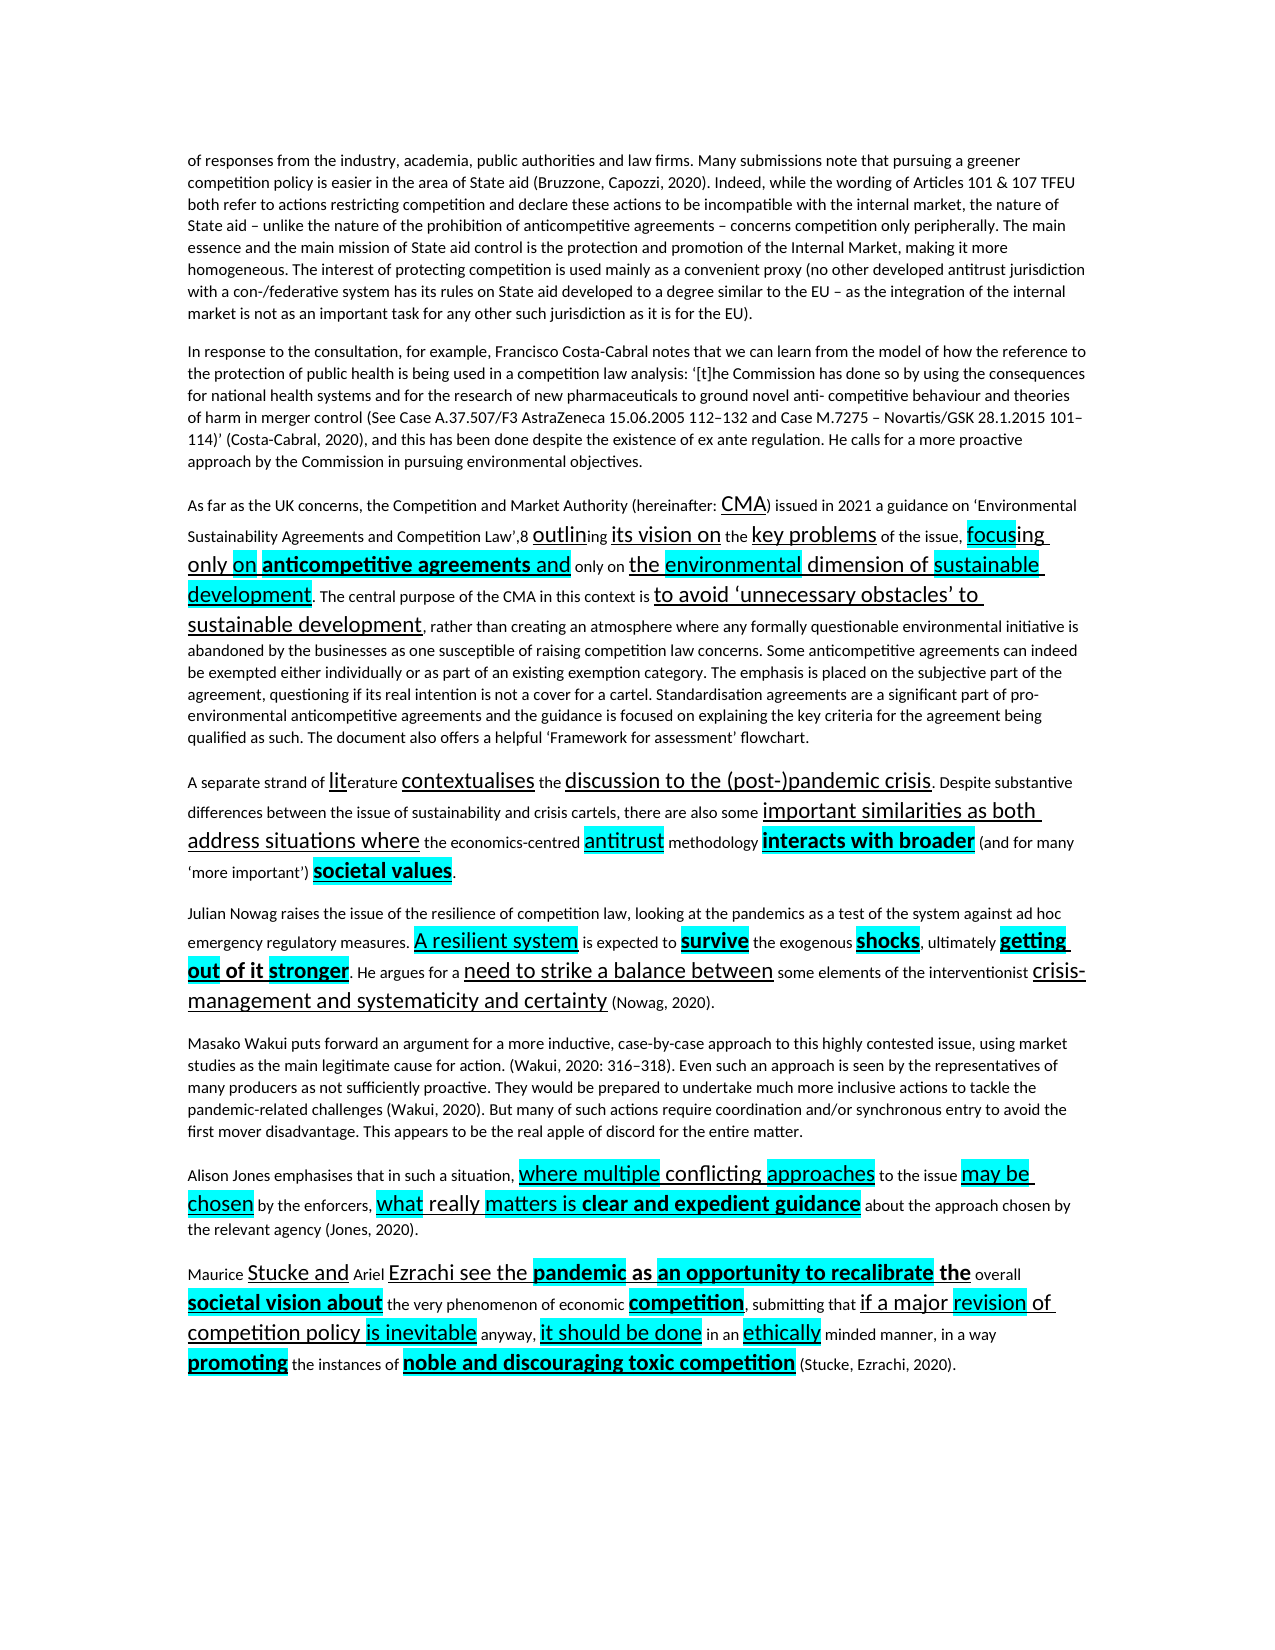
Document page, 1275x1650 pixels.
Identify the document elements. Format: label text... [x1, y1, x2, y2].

text Masako Wakui puts forward an argument for a more inductive, case-by-case approach to this highly contested issue, using market studies as the main legitimate cause for action. (Wakui, 2020: 316–318). Even such an approach is seen by the representatives of many producers as not sufficiently proactive. They would be prepared to undertake much more inclusive actions to tackle the pandemic-related challenges (Wakui, 2020). But many of such actions require coordination and/or synchronous entry to avoid the first mover disadvantage. This appears to be the real apple of discord for the entire matter. [187, 1033, 1087, 1141]
text Julian Nowag raises the issue of the resilience of competition law, looking at the pandemics as a test of the system against ad hoc emergency regulatory measures. A resilient system is expected to survive the exogenous shocks, ultimately getting out of it stronger. He argues for a need to strike a balance between some elements of the interventionist crisis-management and systematicity and certainty (Nowag, 2020). [187, 903, 1087, 1014]
text As far as the UK concerns, the Competition and Market Authority (hereinafter: CMA) issued in 2021 a guidance on ‘Environmental Sustainability Agreements and Competition Law’,8 outlining its vision on the key problems of the issue, focusing only on anticompetitive agreements and only on the environmental dimension of sustainable development. The central purpose of the CMA in this context is to avoid ‘unnecessary obstacles’ to sustainable development, rather than creating an atmosphere where any formally questionable environmental initiative is abandoned by the businesses as one susceptible of raising competition law concerns. Some anticompetitive agreements can indeed be exempted either individually or as part of an existing exemption category. The emphasis is placed on the subjective part of the agreement, questioning if its real intention is not a cover for a cartel. Standardisation agreements are a significant part of pro-environmental anticompetitive agreements and the guidance is focused on explaining the key criteria for the agreement being qualified as such. The document also offers a helpful ‘Framework for assessment’ flowchart. [187, 489, 1087, 748]
text A separate strand of literature contextualises the discussion to the (post-)pandemic crisis. Despite substantive differences between the issue of sustainability and crisis cartels, there are also some important similarities as both address situations where the economics-centred antitrust methodology interacts with broader (and for many ‘more important’) societal values. [187, 766, 1087, 885]
text Alison Jones emphasises that in such a situation, where multiple conflicting approaches to the issue may be chosen by the enforcers, what really matters is clear and expedient guidance about the approach chosen by the relevant agency (Jones, 2020). [187, 1159, 1087, 1239]
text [187, 150, 1087, 323]
text Maurice Stucke and Ariel Ezrachi see the pandemic as an opportunity to recalibrate the overall societal vision about the very phenomenon of economic competition, submitting that if a major revision of competition policy is inevitable anyway, it should be done in an ethically minded manner, in a way promoting the instances of noble and discouraging toxic competition (Stucke, Ezrachi, 2020). [187, 1258, 1087, 1376]
text In response to the consultation, for example, Francisco Costa-Cabral notes that we can learn from the model of how the reference to the protection of public health is being used in a competition law analysis: ‘[t]he Commission has done so by using the consequences for national health systems and for the research of new pharmaceuticals to ground novel anti- competitive behaviour and theories of harm in merger control (See Case A.37.507/F3 AstraZeneca 15.06.2005 112–132 and Case M.7275 – Novartis/GSK 28.1.2015 101–114)’ (Costa-Cabral, 2020), and this has been done despite the existence of ex ante regulation. He calls for a more proactive approach by the Commission in pursuing environmental objectives. [187, 342, 1087, 471]
